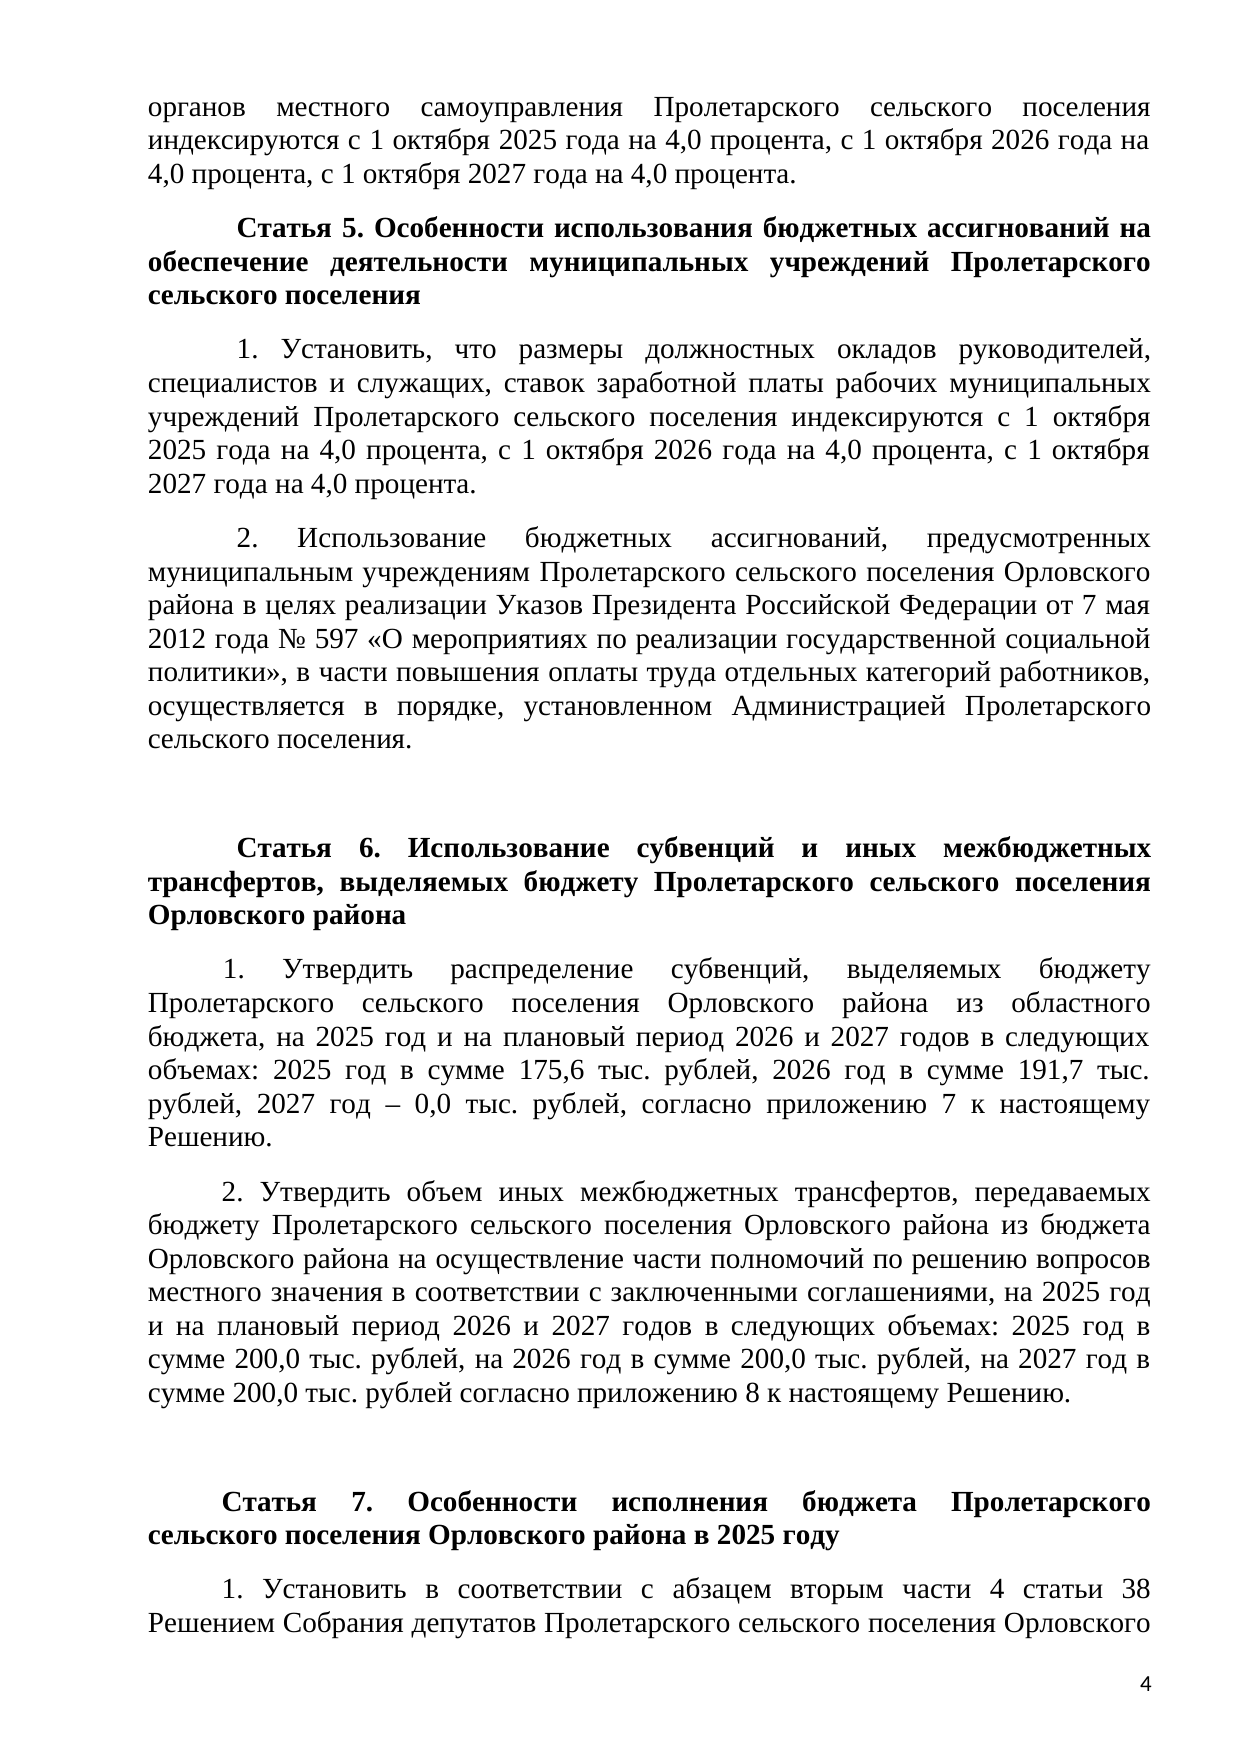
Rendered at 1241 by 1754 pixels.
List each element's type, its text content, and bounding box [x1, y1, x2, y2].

text Статья 5. Особенности использования бюджетных ассигнований на обеспечение деятельности муниципальных учреждений Пролетарского сельского поселения [148, 210, 1152, 311]
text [148, 1572, 1152, 1639]
text Статья 6. Использование субвенций и иных межбюджетных трансфертов, выделяемых бюджету Пролетарского сельского поселения Орловского района [148, 830, 1152, 931]
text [148, 89, 1152, 189]
text 2. Использование бюджетных ассигнований, предусмотренных муниципальным учреждениям Пролетарского сельского поселения Орловского района в целях реализации Указов Президента Российской Федерации от 7 мая 2012 года № 597 «О мероприятиях по реализации государственной социальной политики», в части повышения оплаты труда отдельных категорий работников, осуществляется в порядке, установленном Администрацией Пролетарского сельского поселения. [148, 520, 1152, 755]
text Статья 7. Особенности исполнения бюджета Пролетарского сельского поселения Орловского района в 2025 году [148, 1484, 1152, 1551]
text 2. Утвердить объем иных межбюджетных трансфертов, передаваемых бюджету Пролетарского сельского поселения Орловского района из бюджета Орловского района на осуществление части полномочий по решению вопросов местного значения в соответствии с заключенными соглашениями, на 2025 год и на плановый период 2026 и 2027 годов в следующих объемах: 2025 год в сумме 200,0 тыс. рублей, на 2026 год в сумме 200,0 тыс. рублей, на 2027 год в сумме 200,0 тыс. рублей согласно приложению 8 к настоящему Решению. [148, 1174, 1152, 1408]
text 1. Установить, что размеры должностных окладов руководителей, специалистов и служащих, ставок заработной платы рабочих муниципальных учреждений Пролетарского сельского поселения индексируются с 1 октября 2025 года на 4,0 процента, с 1 октября 2026 года на 4,0 процента, с 1 октября 2027 года на 4,0 процента. [148, 332, 1152, 499]
text 1. Утвердить распределение субвенций, выделяемых бюджету Пролетарского сельского поселения Орловского района из областного бюджета, на 2025 год и на плановый период 2026 и 2027 годов в следующих объемах: 2025 год в сумме 175,6 тыс. рублей, 2026 год в сумме 191,7 тыс. рублей, 2027 год – 0,0 тыс. рублей, согласно приложению 7 к настоящему Решению. [148, 952, 1152, 1153]
